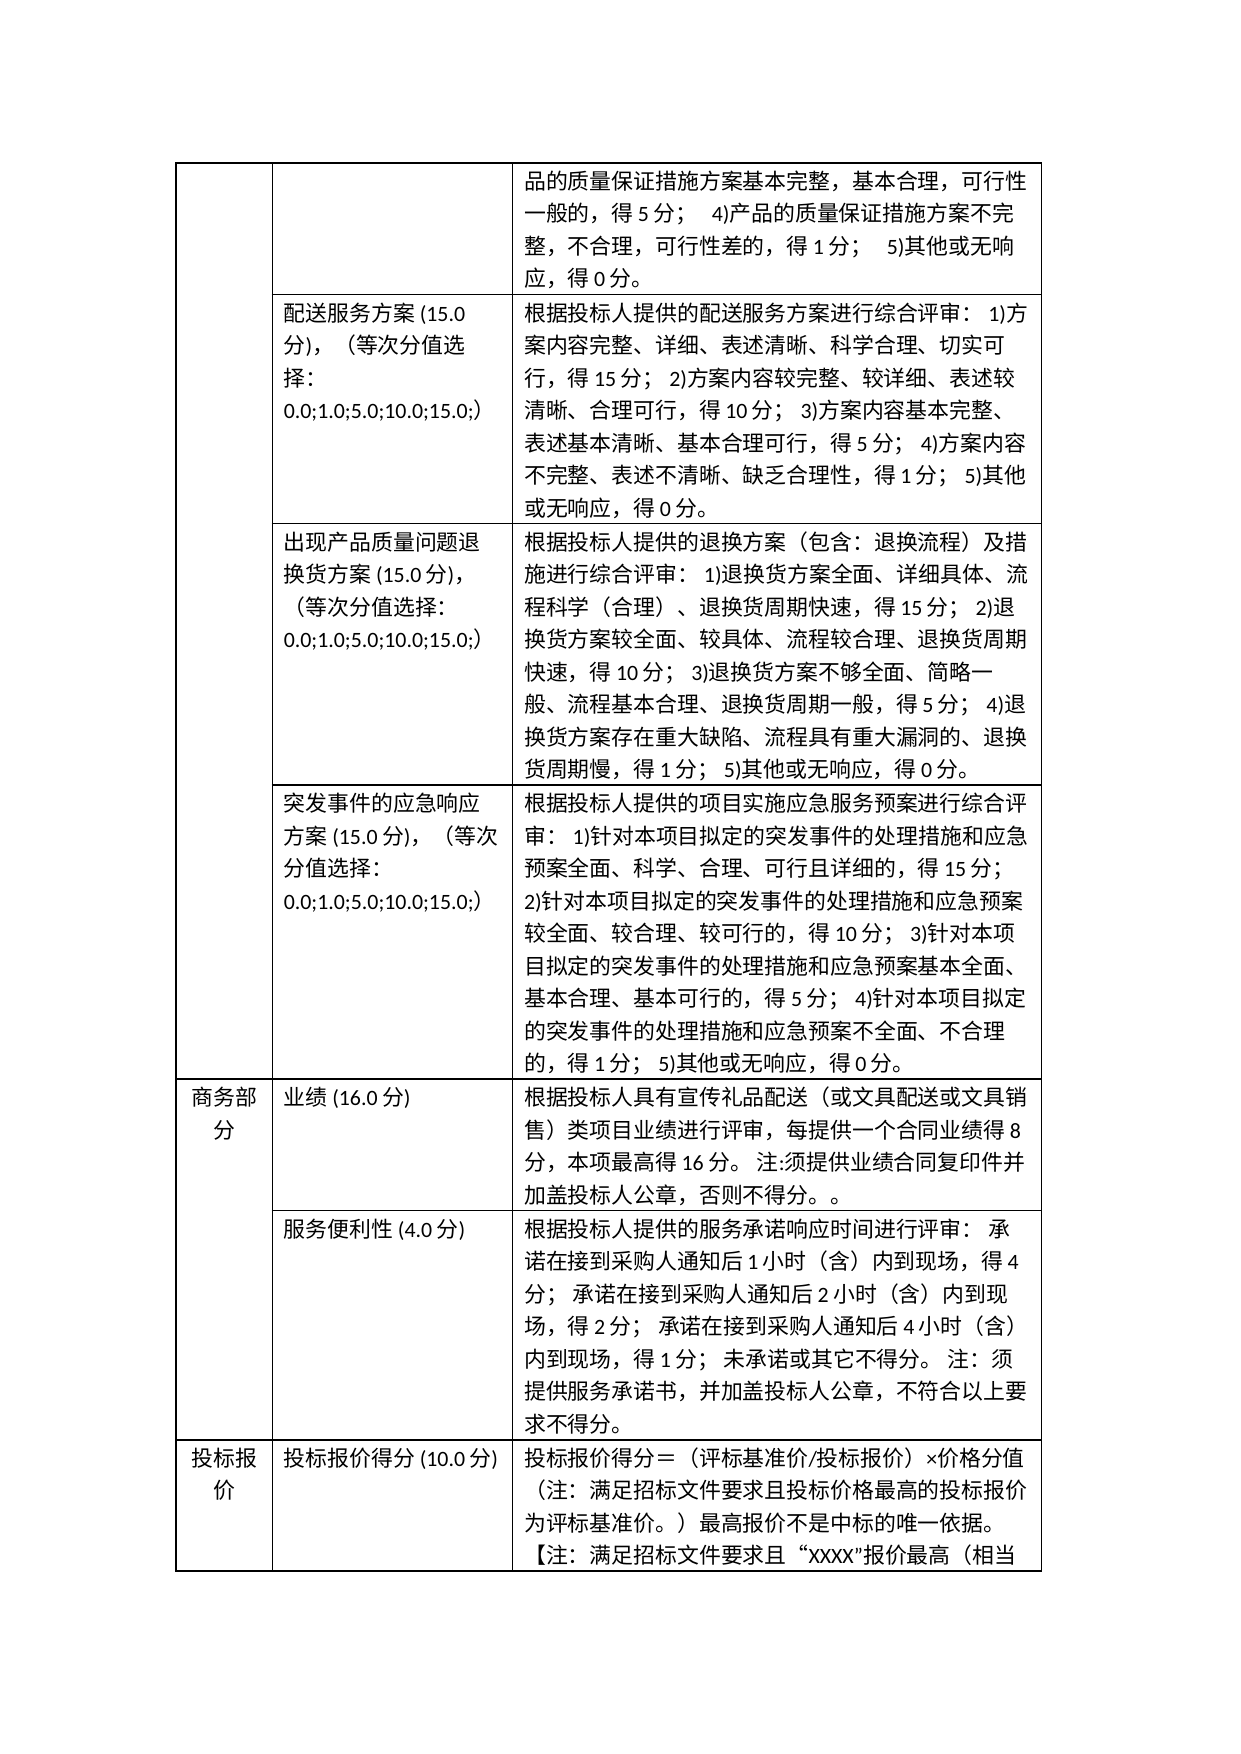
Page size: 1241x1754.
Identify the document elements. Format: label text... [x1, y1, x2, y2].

table_cell 投标报价得分 (10.0分) [273, 1441, 512, 1570]
table_cell 商务部分 [177, 1080, 272, 1439]
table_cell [513, 1441, 1041, 1570]
table_cell 投标报价 [177, 1441, 272, 1570]
table_cell 根据投标人具有宣传礼品配送（或文具配送或文具销售）类项目业绩进行评审，每提供一个合同业绩得8分，本项最高得16分。 注:须提供业绩合同复印件并加盖投标人公章，否则不得分。。 [513, 1080, 1041, 1210]
table_cell 服务便利性 (4.0分) [273, 1211, 512, 1439]
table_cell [273, 164, 512, 293]
table_cell 根据投标人提供的服务承诺响应时间进行评审： 承诺在接到采购人通知后1小时（含）内到现场，得4分； 承诺在接到采购人通知后2小时（含）内到现场，得2分； 承诺在接到采购人通知后4小时（含）内到现场，得1分； 未承诺或其它不得分。 注：须提供服务承诺书，并加盖投标人公章，不符合以上要求不得分。 [513, 1211, 1041, 1439]
table_cell 配送服务方案 (15.0分)，（等次分值选择：0.0;1.0;5.0;10.0;15.0;） [273, 295, 512, 523]
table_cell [513, 164, 1041, 293]
table_cell 根据投标人提供的项目实施应急服务预案进行综合评审： 1)针对本项目拟定的突发事件的处理措施和应急预案全面、科学、合理、可行且详细的，得15分； 2)针对本项目拟定的突发事件的处理措施和应急预案较全面、较合理、较可行的，得10分； 3)针对本项目拟定的突发事件的处理措施和应急预案基本全面、基本合理、基本可行的，得5分； 4)针对本项目拟定的突发事件的处理措施和应急预案不全面、不合理的，得1分； 5)其他或无响应，得0分。 [513, 786, 1041, 1078]
table_cell 根据投标人提供的退换方案（包含：退换流程）及措施进行综合评审： 1)退换货方案全面、详细具体、流程科学（合理）、退换货周期快速，得15分； 2)退换货方案较全面、较具体、流程较合理、退换货周期快速，得10分； 3)退换货方案不够全面、简略一般、流程基本合理、退换货周期一般，得5分； 4)退换货方案存在重大缺陷、流程具有重大漏洞的、退换货周期慢，得1分； 5)其他或无响应，得0分。 [513, 524, 1041, 784]
table_cell 业绩 (16.0分) [273, 1080, 512, 1210]
table_cell 突发事件的应急响应方案 (15.0分)，（等次分值选择：0.0;1.0;5.0;10.0;15.0;） [273, 786, 512, 1078]
table_cell 出现产品质量问题退换货方案 (15.0分)，（等次分值选择：0.0;1.0;5.0;10.0;15.0;） [273, 524, 512, 784]
table_cell 根据投标人提供的配送服务方案进行综合评审： 1)方案内容完整、详细、表述清晰、科学合理、切实可行，得15分； 2)方案内容较完整、较详细、表述较清晰、合理可行，得10分； 3)方案内容基本完整、表述基本清晰、基本合理可行，得5分； 4)方案内容不完整、表述不清晰、缺乏合理性，得1分； 5)其他或无响应，得0分。 [513, 295, 1041, 523]
